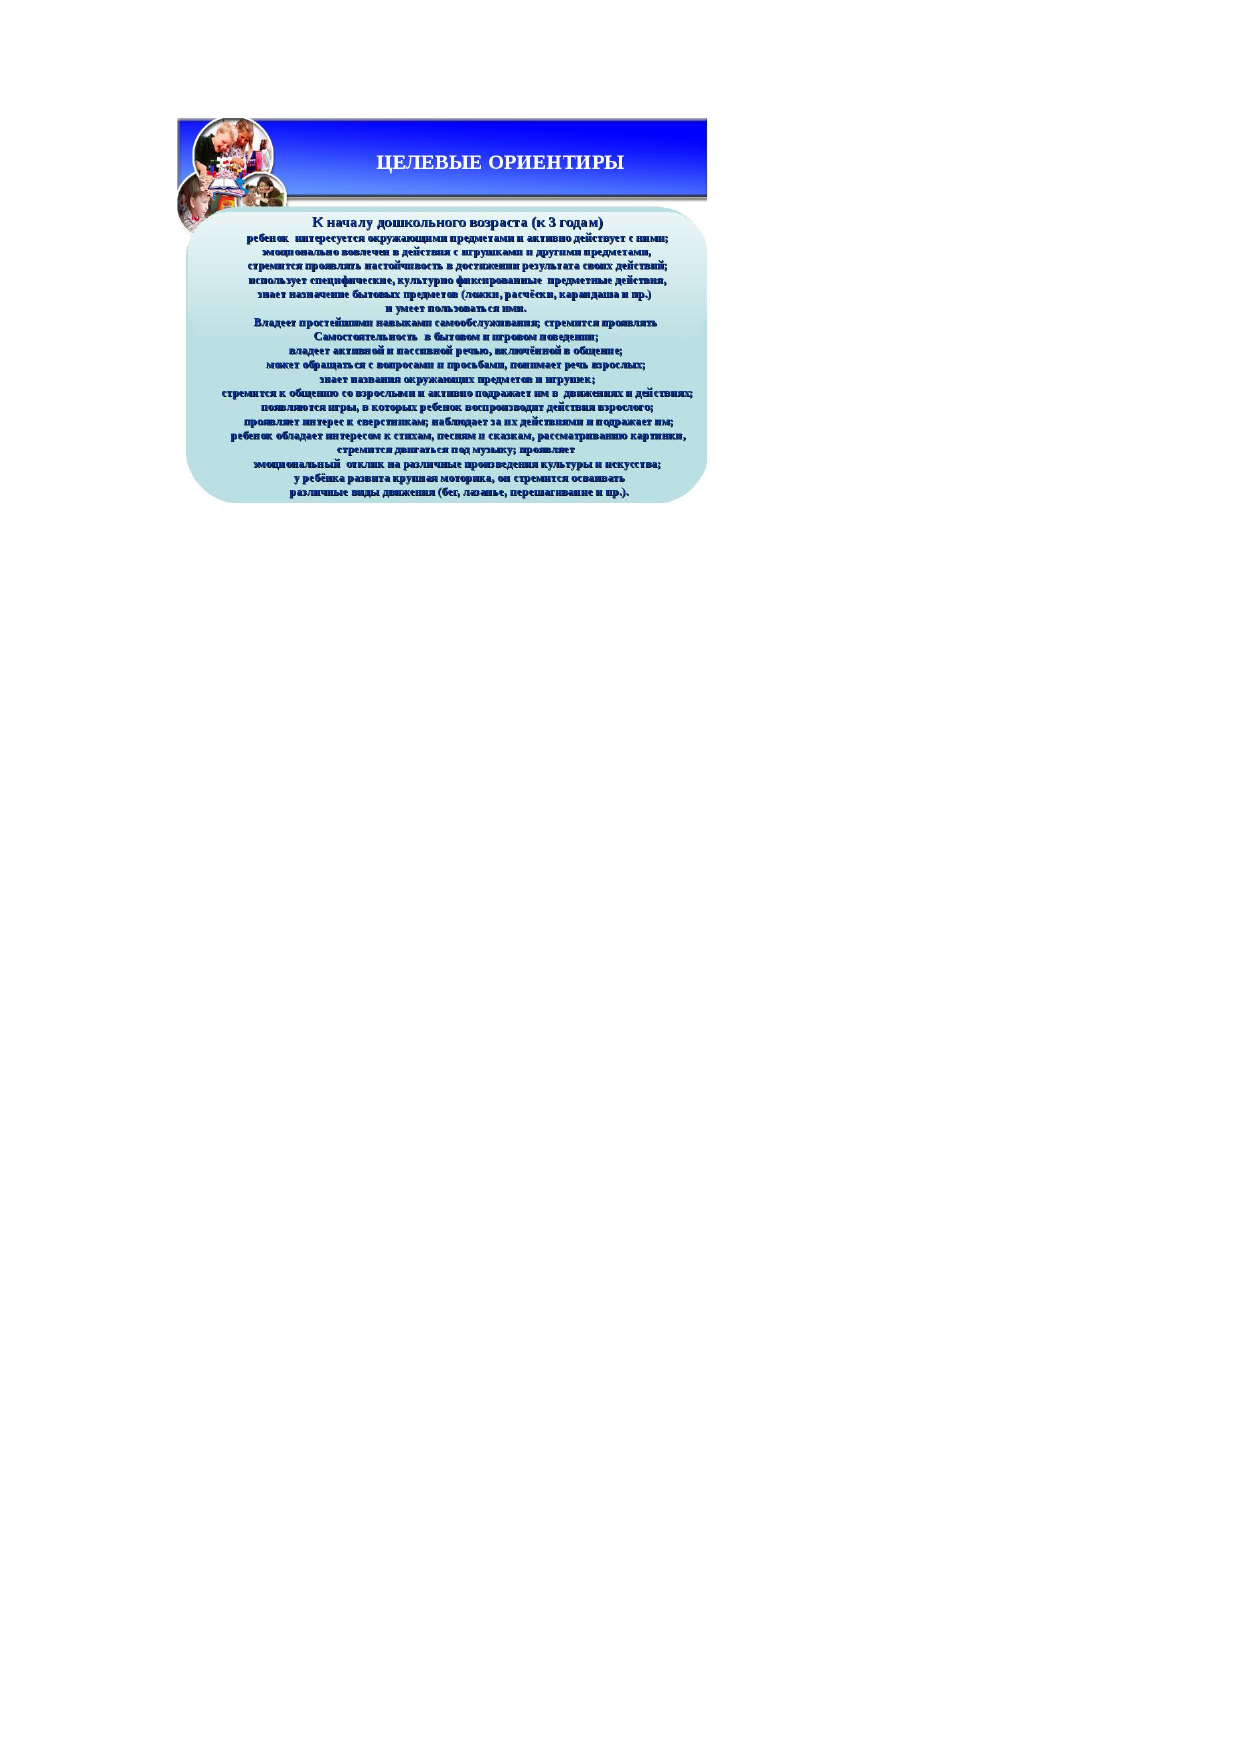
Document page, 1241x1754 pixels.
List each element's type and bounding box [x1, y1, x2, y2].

picture [177, 118, 708, 516]
